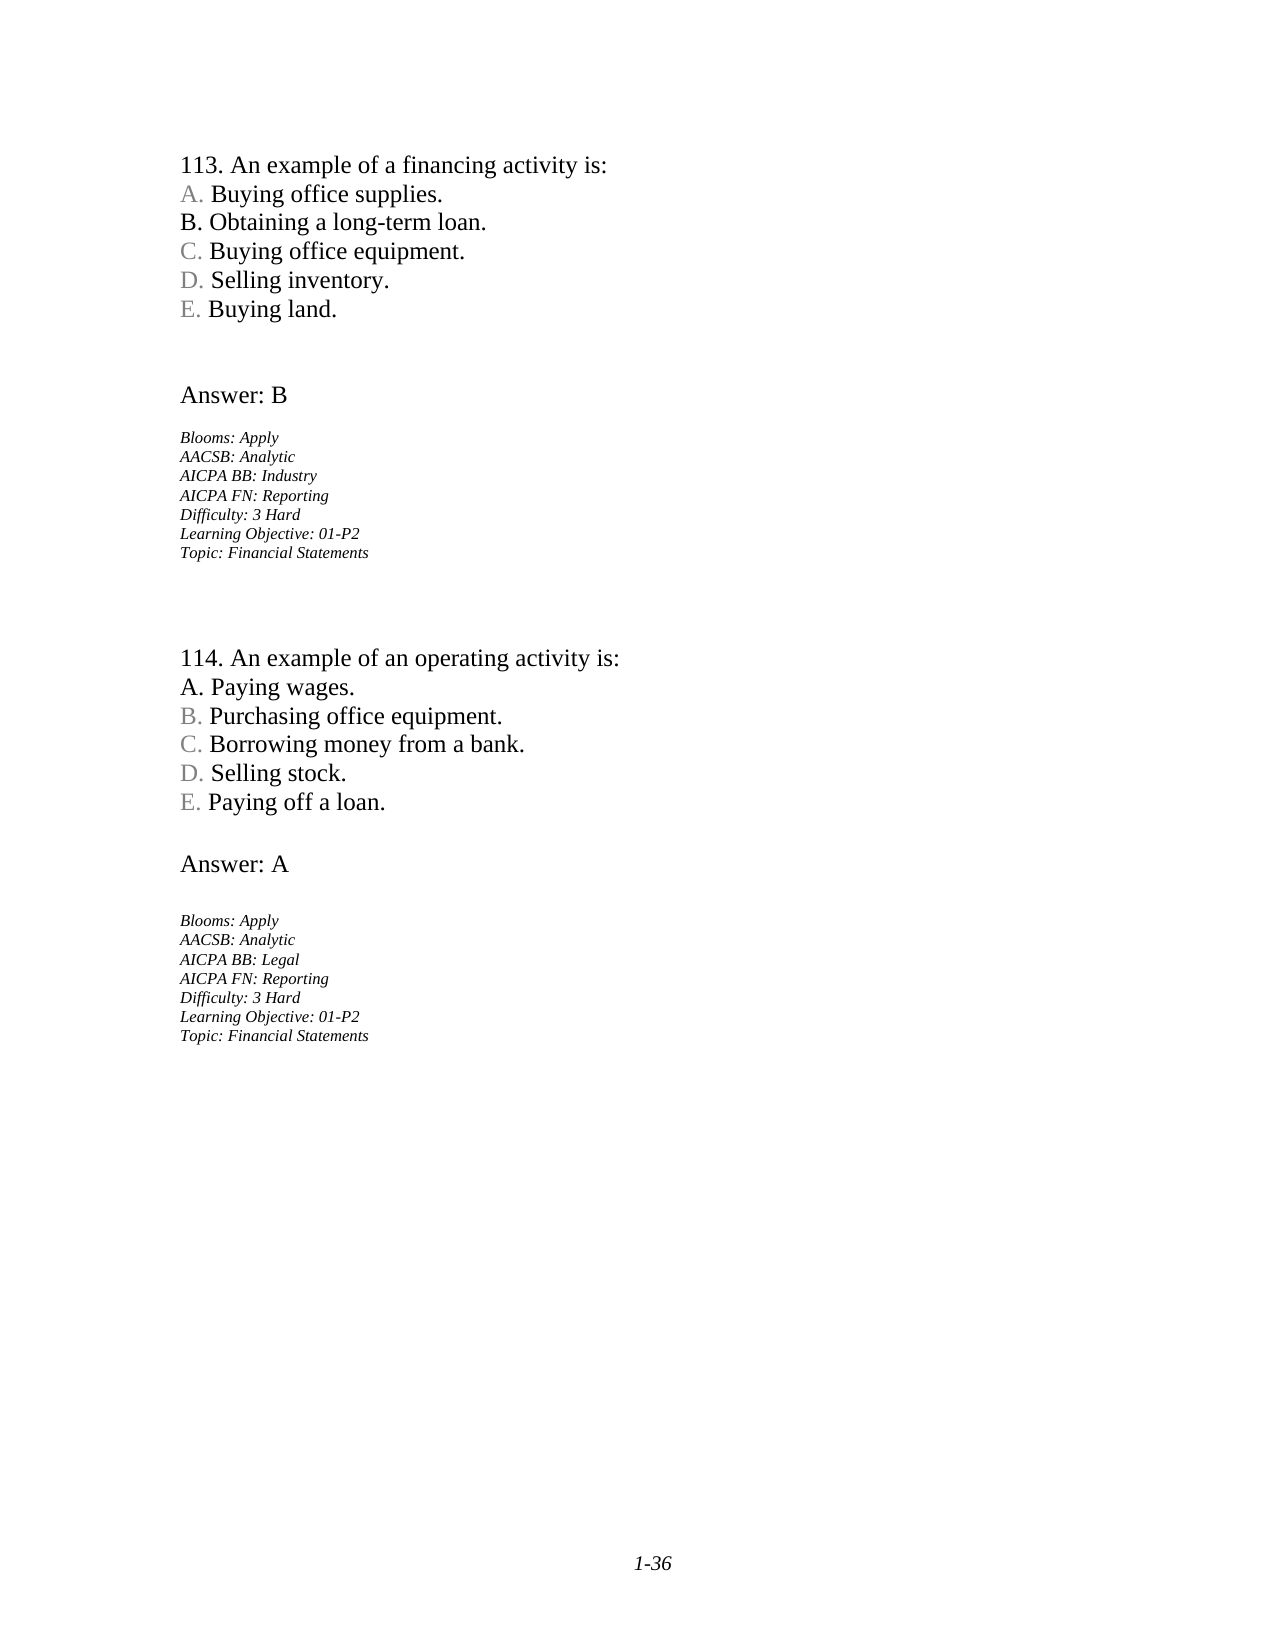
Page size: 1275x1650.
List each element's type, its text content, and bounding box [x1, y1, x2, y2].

text 114. An example of an operating activity is: A. Paying wages. B. Purchasing office equipment. C. Borrowing money from a bank. D. Selling stock. E. Paying off a loan. [180, 643, 1125, 816]
text Answer: A [180, 849, 1125, 878]
text Topic: Financial Statements [180, 543, 1125, 591]
text 113. An example of a financing activity is: A. Buying office supplies. B. Obtaining a long-term loan. C. Buying office equipment. D. Selling inventory. E. Buying land. [180, 150, 1125, 322]
text Answer: B [180, 380, 1125, 409]
text Blooms: Apply AACSB: Analytic AICPA BB: Industry AICPA FN: Reporting Difficulty: 3 Hard Learning Objective: 01-P2 [180, 428, 1125, 543]
text Blooms: Apply AACSB: Analytic AICPA BB: Legal AICPA FN: Reporting Difficulty: 3 Hard Learning Objective: 01-P2 Topic: Financial Statements [180, 911, 1125, 1045]
